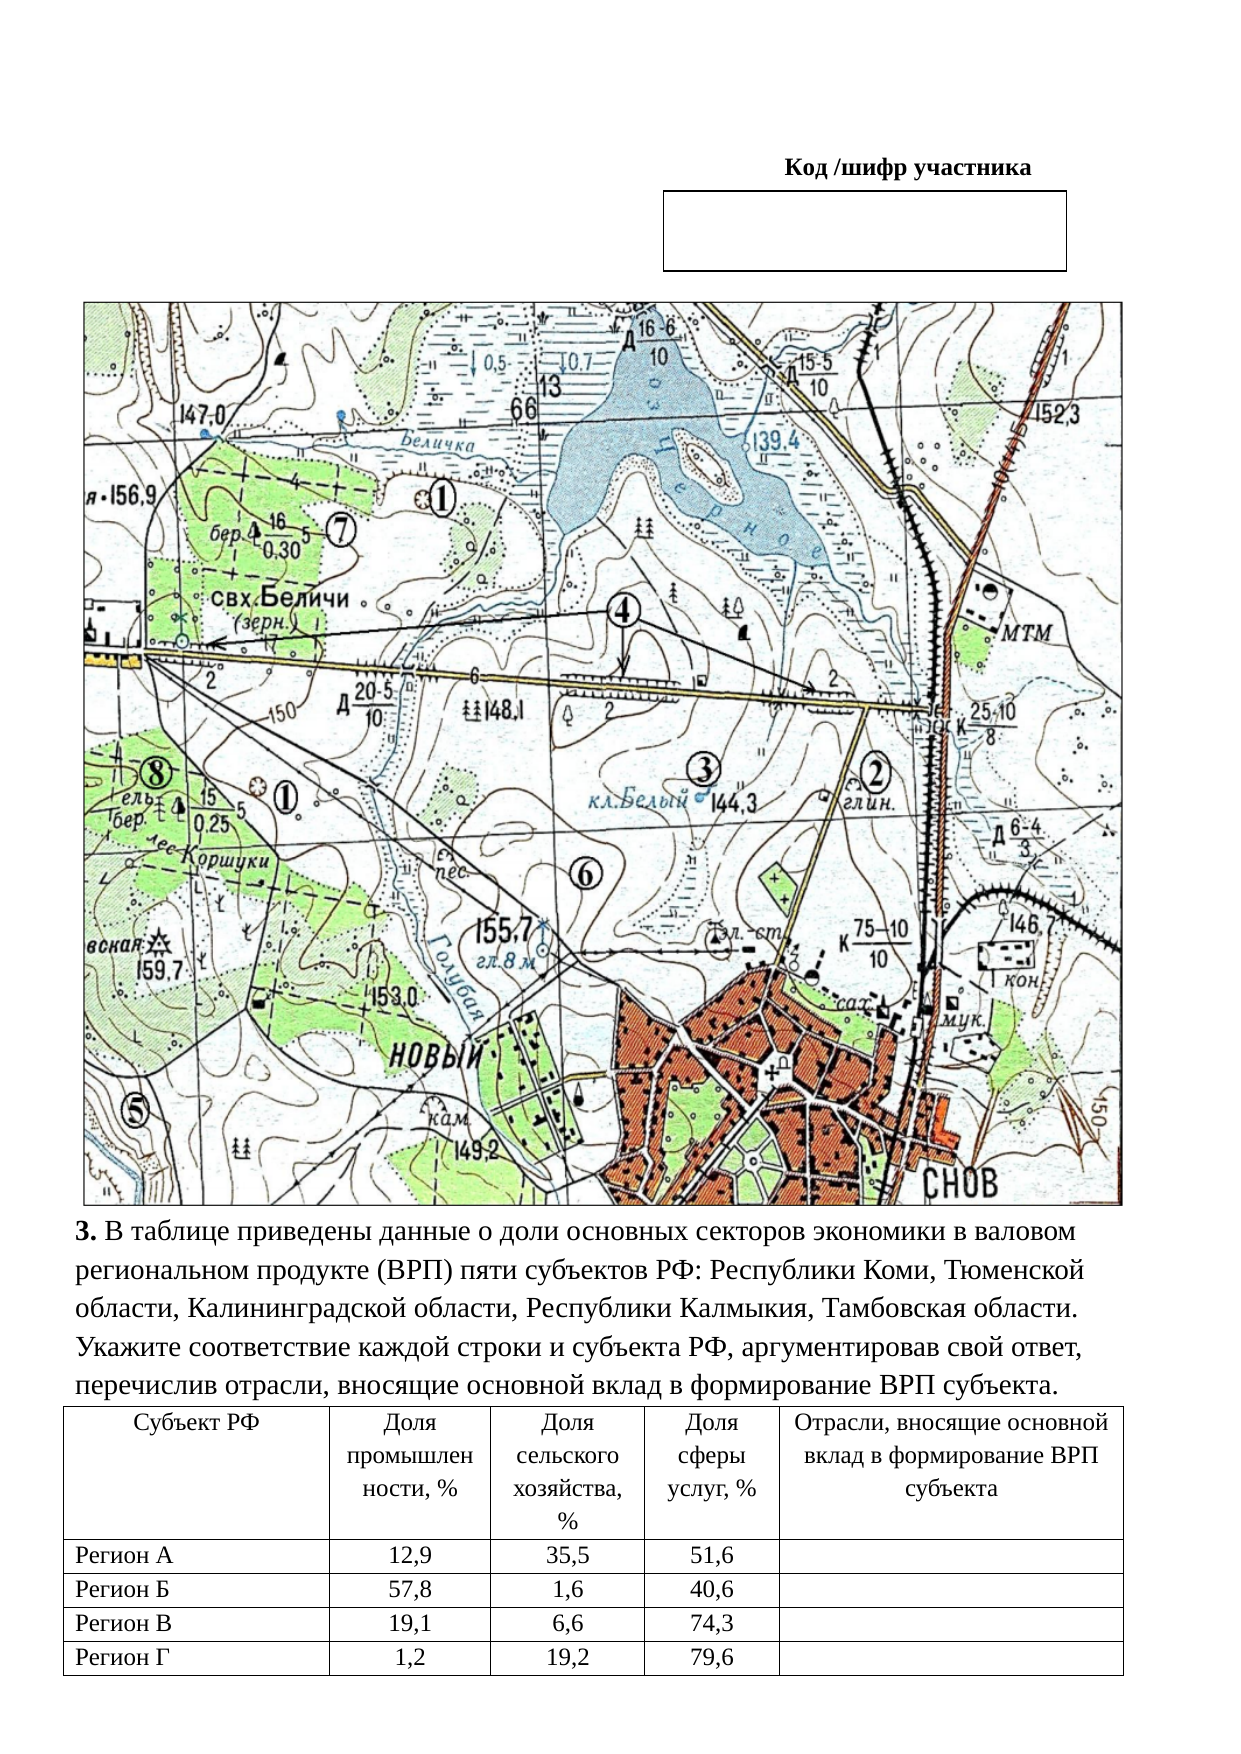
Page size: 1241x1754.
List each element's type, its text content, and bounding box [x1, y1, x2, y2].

table_cell Регион Г [64, 1642, 329, 1675]
table_cell 51,6 [645, 1540, 779, 1573]
table_cell Регион Б [64, 1574, 329, 1607]
table_cell [780, 1540, 1123, 1573]
text Код /шифр участника [651, 152, 1165, 181]
text 3. В таблице приведены данные о доли основных секторов экономики в валовом региональном продукте (ВРП) пяти субъектов РФ: Республики Коми, Тюменской области, Калининградской области, Республики Калмыкия, Тамбовская области. Укажите соответствие каждой строки и субъекта РФ, аргументировав свой ответ, перечислив отрасли, вносящие основной вклад в формирование ВРП субъекта. [75, 1213, 1165, 1401]
table_cell 40,6 [645, 1574, 779, 1607]
table_cell 1,6 [491, 1574, 644, 1607]
table_cell 12,9 [330, 1540, 490, 1573]
table_cell [780, 1608, 1123, 1641]
table_cell [780, 1574, 1123, 1607]
table_cell Регион А [64, 1540, 329, 1573]
table_header Субъект РФ [64, 1407, 329, 1539]
table_cell 35,5 [491, 1540, 644, 1573]
table_cell Регион В [64, 1608, 329, 1641]
table_cell 6,6 [491, 1608, 644, 1641]
picture [75, 286, 1127, 1209]
table_cell 74,3 [645, 1608, 779, 1641]
table_cell 1,2 [330, 1642, 490, 1675]
table_header Доля промышленности, % [330, 1407, 490, 1539]
table_cell 19,2 [491, 1642, 644, 1675]
table_header Доля сферы услуг, % [645, 1407, 779, 1539]
table_header Отрасли, вносящие основной вклад в формирование ВРП субъекта [780, 1407, 1123, 1539]
table_cell 19,1 [330, 1608, 490, 1641]
table_cell 57,8 [330, 1574, 490, 1607]
table_cell [780, 1642, 1123, 1675]
table_cell 79,6 [645, 1642, 779, 1675]
table_header Доля сельского хозяйства, % [491, 1407, 644, 1539]
